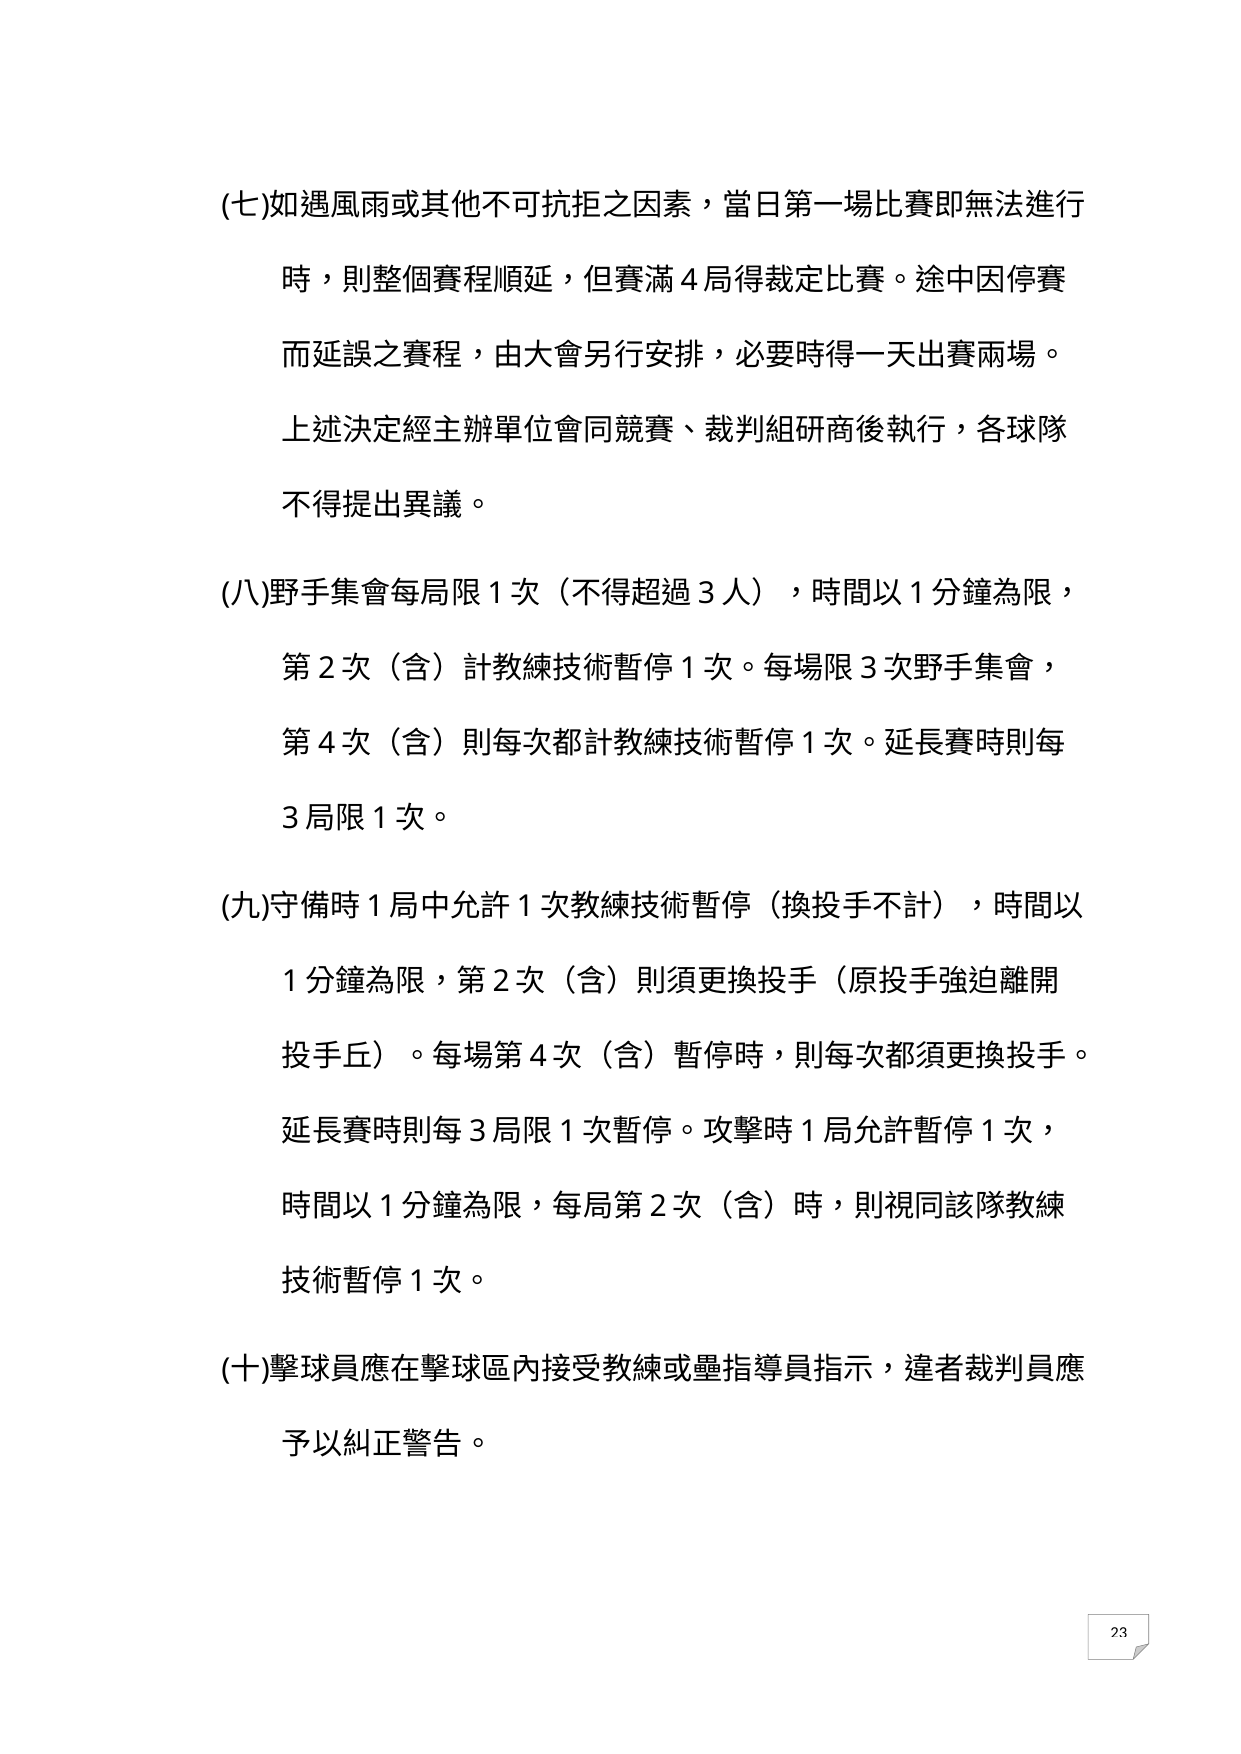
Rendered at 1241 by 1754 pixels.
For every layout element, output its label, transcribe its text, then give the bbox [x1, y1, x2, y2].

list (十)擊球員應在擊球區內接受教練或壘指導員指示，違者裁判員應予以糾正警告。 [221, 1329, 1087, 1479]
list (八)野手集會每局限1次（不得超過3人），時間以1分鐘為限，第2次（含）計教練技術暫停1次。每場限3次野手集會，第4次（含）則每次都計教練技術暫停1次。延長賽時則每3局限1次。 [221, 553, 1087, 853]
list (九)守備時1局中允許1次教練技術暫停（換投手不計），時間以1分鐘為限，第2次（含）則須更換投手（原投手強迫離開投手丘）。每場第4次（含）暫停時，則每次都須更換投手。延長賽時則每3局限1次暫停。攻擊時1局允許暫停1次，時間以1分鐘為限，每局第2次（含）時，則視同該隊教練技術暫停1次。 [221, 866, 1087, 1316]
list (七)如遇風雨或其他不可抗拒之因素，當日第一場比賽即無法進行時，則整個賽程順延，但賽滿4局得裁定比賽。途中因停賽而延誤之賽程，由大會另行安排，必要時得一天出賽兩場。上述決定經主辦單位會同競賽、裁判組研商後執行，各球隊不得提出異議。 [221, 164, 1087, 539]
